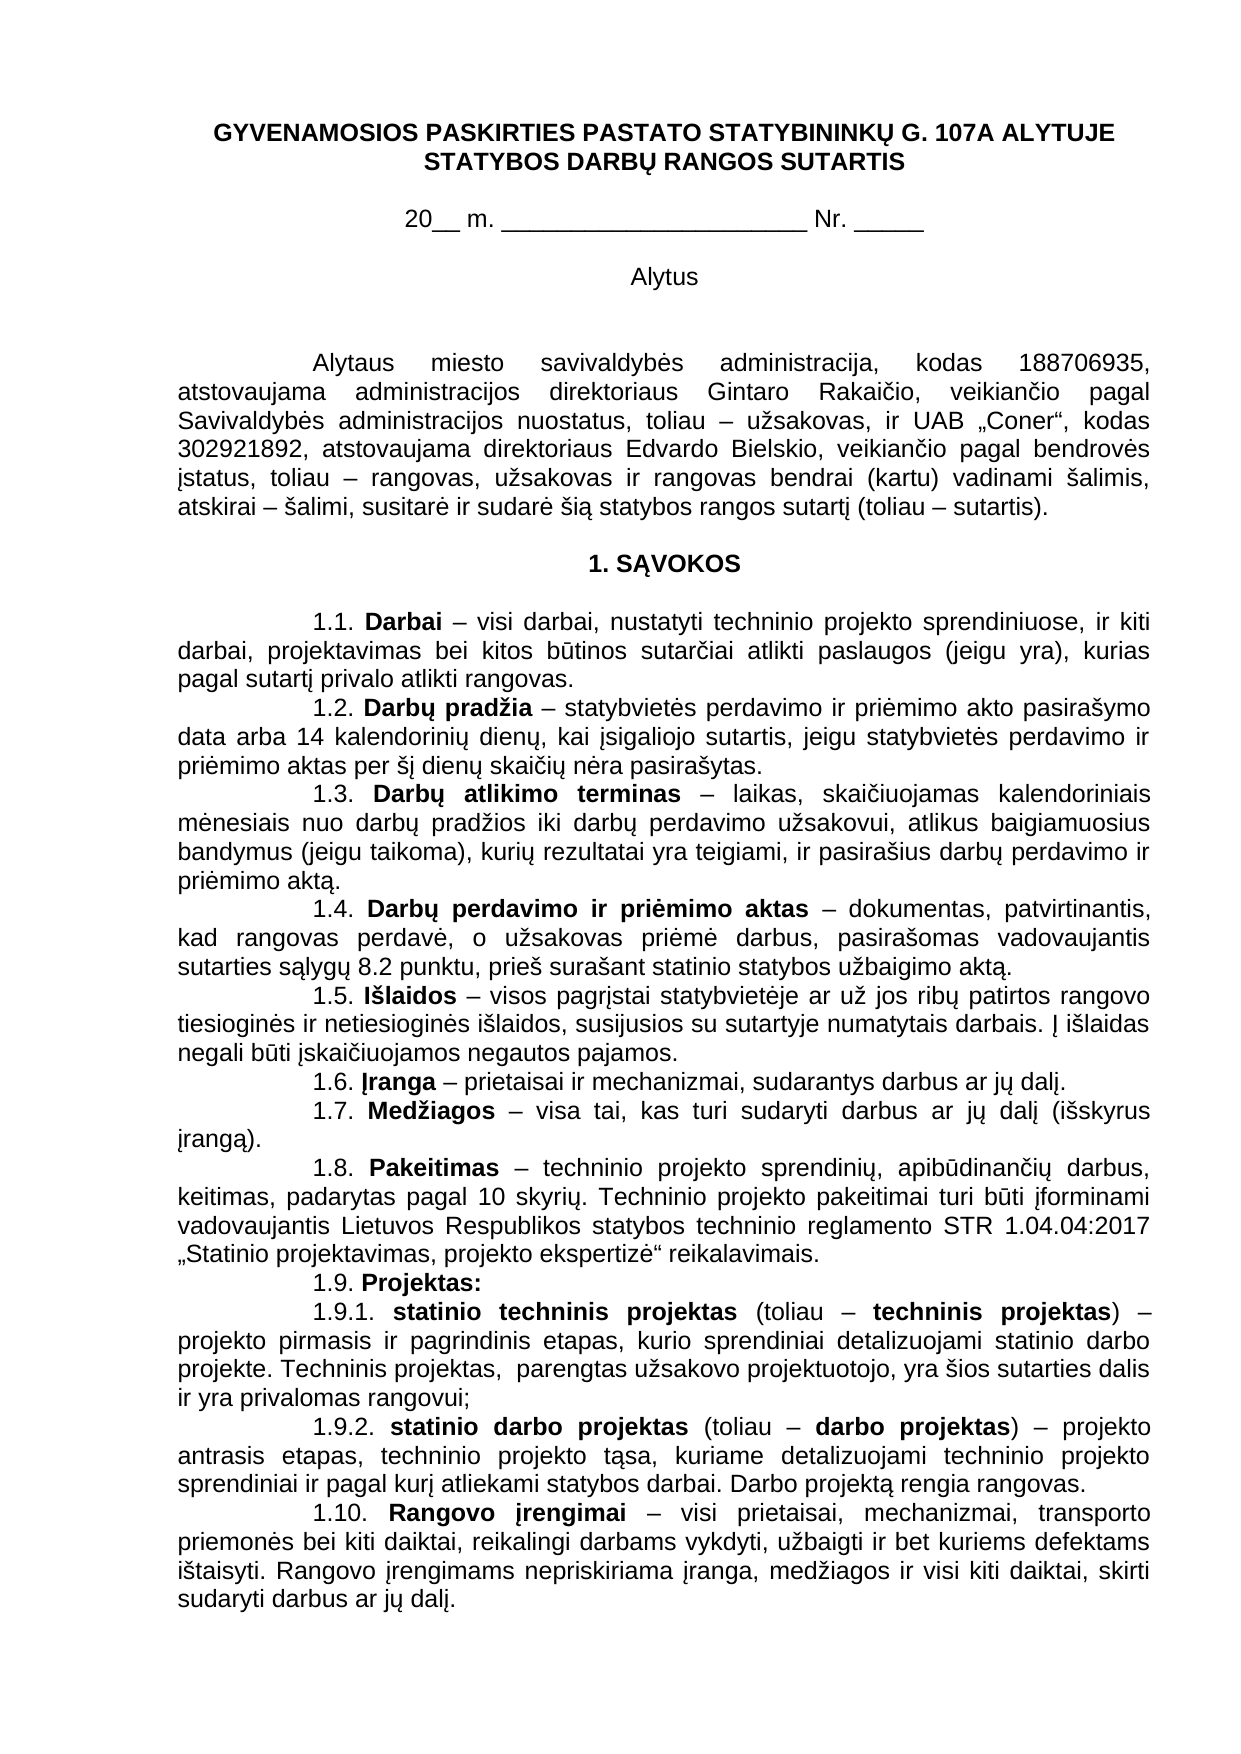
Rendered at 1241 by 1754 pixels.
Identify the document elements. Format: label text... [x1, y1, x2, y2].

text 1. SĄVOKOS [177, 549, 1152, 578]
text 1.5. Išlaidos – visos pagrįstai statybvietėje ar už jos ribų patirtos rangovo tiesioginės ir netiesioginės išlaidos, susijusios su sutartyje numatytais darbais. Į išlaidas negali būti įskaičiuojamos negautos pajamos. [177, 981, 1152, 1067]
text 1.9.2. statinio darbo projektas (toliau – darbo projektas) – projekto antrasis etapas, techninio projekto tąsa, kuriame detalizuojami techninio projekto sprendiniai ir pagal kurį atliekami statybos darbai. Darbo projektą rengia rangovas. [177, 1412, 1152, 1498]
text 1.9. Projektas: [177, 1268, 1152, 1297]
text 1.9.1. statinio techninis projektas (toliau – techninis projektas) – projekto pirmasis ir pagrindinis etapas, kurio sprendiniai detalizuojami statinio darbo projekte. Techninis projektas, parengtas užsakovo projektuotojo, yra šios sutarties dalis ir yra privalomas rangovui; [177, 1297, 1152, 1412]
text 1.2. Darbų pradžia – statybvietės perdavimo ir priėmimo akto pasirašymo data arba 14 kalendorinių dienų, kai įsigaliojo sutartis, jeigu statybvietės perdavimo ir priėmimo aktas per šį dienų skaičių nėra pasirašytas. [177, 693, 1152, 779]
text Alytus [177, 262, 1152, 291]
text 1.1. Darbai – visi darbai, nustatyti techninio projekto sprendiniuose, ir kiti darbai, projektavimas bei kitos būtinos sutarčiai atlikti paslaugos (jeigu yra), kurias pagal sutartį privalo atlikti rangovas. [177, 607, 1152, 693]
text 1.6. Įranga – prietaisai ir mechanizmai, sudarantys darbus ar jų dalį. [177, 1067, 1152, 1096]
text 1.3. Darbų atlikimo terminas – laikas, skaičiuojamas kalendoriniais mėnesiais nuo darbų pradžios iki darbų perdavimo užsakovui, atlikus baigiamuosius bandymus (jeigu taikoma), kurių rezultatai yra teigiami, ir pasirašius darbų perdavimo ir priėmimo aktą. [177, 779, 1152, 894]
text 1.7. Medžiagos – visa tai, kas turi sudaryti darbus ar jų dalį (išskyrus įrangą). [177, 1096, 1152, 1153]
text 20__ m. ______________________ Nr. _____ [177, 204, 1152, 233]
text 1.4. Darbų perdavimo ir priėmimo aktas – dokumentas, patvirtinantis, kad rangovas perdavė, o užsakovas priėmė darbus, pasirašomas vadovaujantis sutarties sąlygų 8.2 punktu, prieš surašant statinio statybos užbaigimo aktą. [177, 894, 1152, 981]
text 1.8. Pakeitimas – techninio projekto sprendinių, apibūdinančių darbus, keitimas, padarytas pagal 10 skyrių. Techninio projekto pakeitimai turi būti įforminami vadovaujantis Lietuvos Respublikos statybos techninio reglamento STR 1.04.04:2017 „Statinio projektavimas, projekto ekspertizė“ reikalavimais. [177, 1153, 1152, 1268]
text Alytaus miesto savivaldybės administracija, kodas 188706935, atstovaujama administracijos direktoriaus Gintaro Rakaičio, veikiančio pagal Savivaldybės administracijos nuostatus, toliau – užsakovas, ir UAB „Coner“, kodas 302921892, atstovaujama direktoriaus Edvardo Bielskio, veikiančio pagal bendrovės įstatus, toliau – rangovas, užsakovas ir rangovas bendrai (kartu) vadinami šalimis, atskirai – šalimi, susitarė ir sudarė šią statybos rangos sutartį (toliau – sutartis). [177, 348, 1152, 521]
text GYVENAMOSIOS PASKIRTIES PASTATO STATYBININKŲ G. 107A ALYTUJE STATYBOS DARBŲ RANGOS SUTARTIS [177, 118, 1152, 176]
text 1.10. Rangovo įrengimai – visi prietaisai, mechanizmai, transporto priemonės bei kiti daiktai, reikalingi darbams vykdyti, užbaigti ir bet kuriems defektams ištaisyti. Rangovo įrengimams nepriskiriama įranga, medžiagos ir visi kiti daiktai, skirti sudaryti darbus ar jų dalį. [177, 1498, 1152, 1613]
